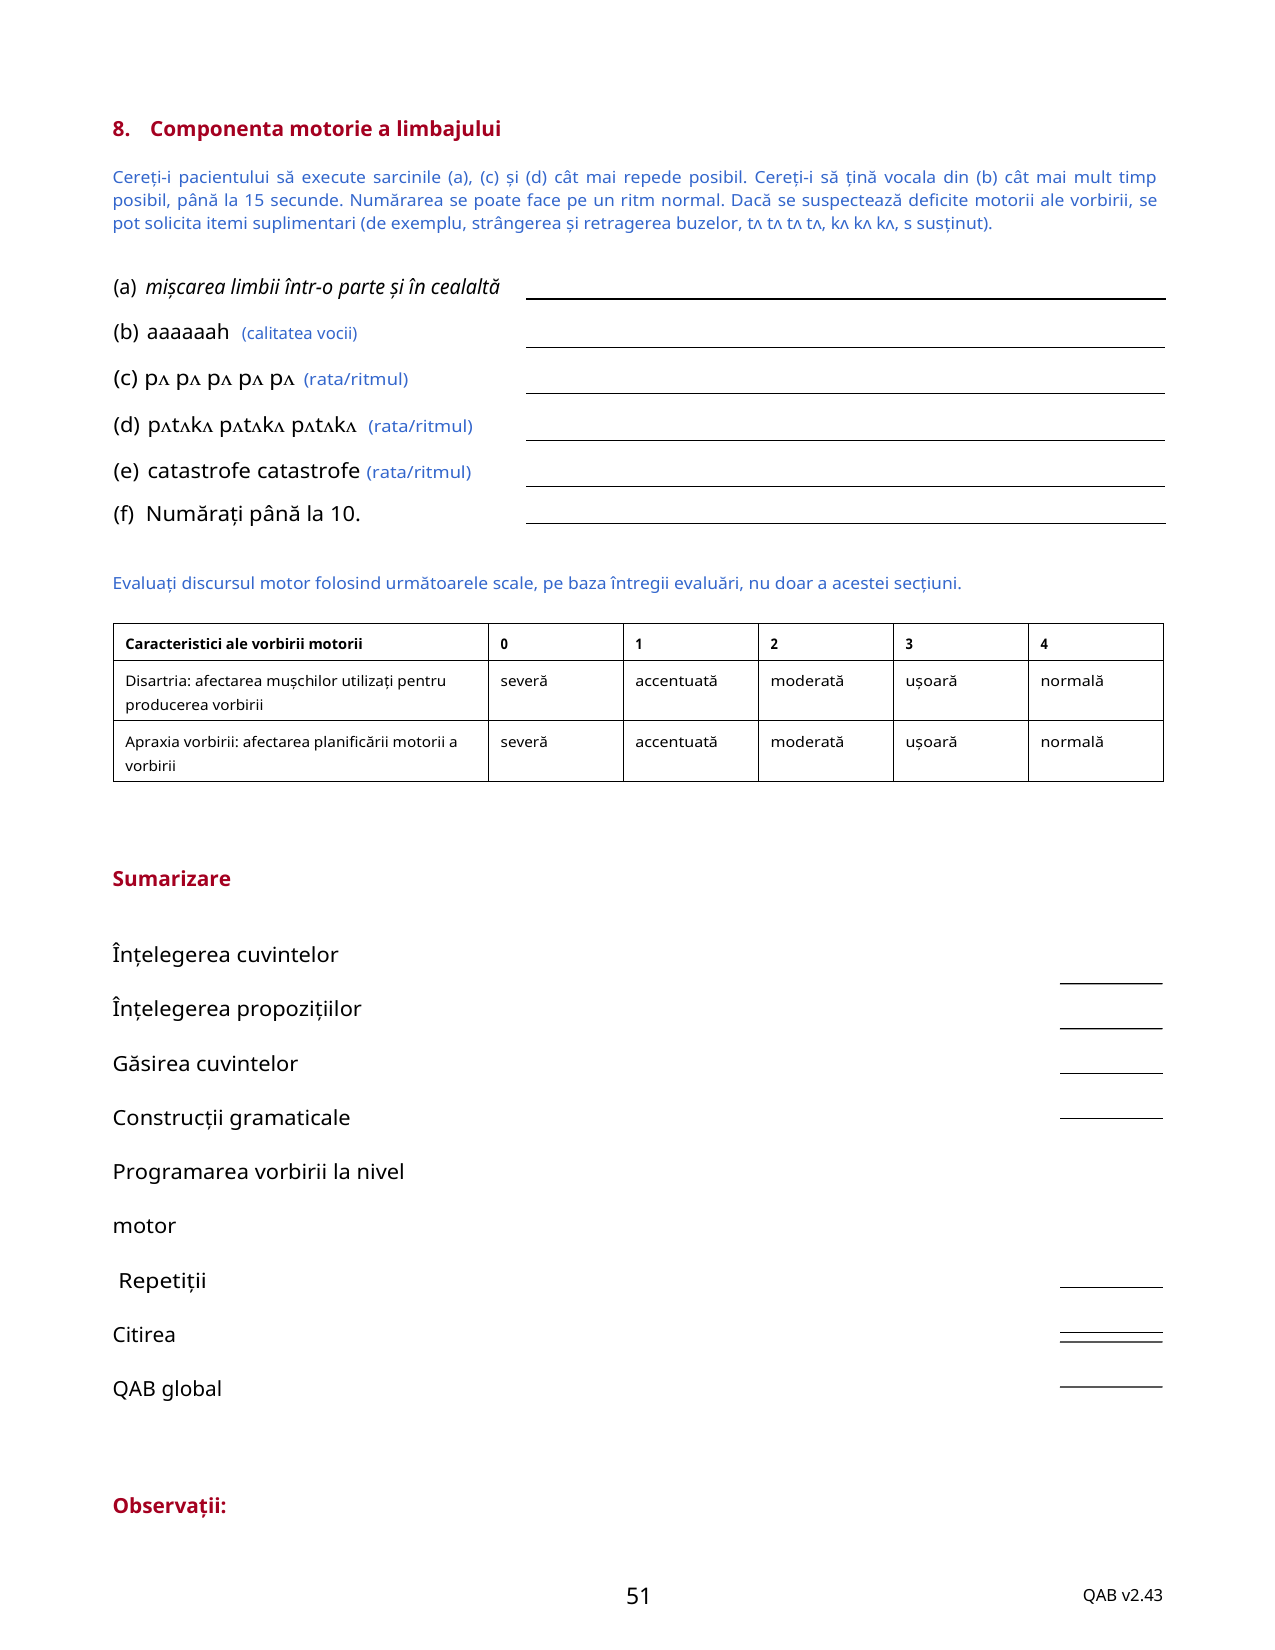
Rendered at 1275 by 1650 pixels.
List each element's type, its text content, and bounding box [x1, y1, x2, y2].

subtitle Sumarizare [112, 864, 1196, 892]
table_header 2 [759, 624, 893, 659]
table_cell [512, 306, 1171, 352]
table_cell severă [489, 661, 623, 720]
text Observații: [112, 1491, 1196, 1519]
table_cell [512, 399, 1171, 445]
text Cereți-i pacientului să execute sarcinile (a), (c) și (d) cât mai repede posibil. Cereți-i să țină vocala din (b) cât mai mult timp posibil, până la 15 secunde. Numărarea se poate face pe un ritm normal. Dacă se suspectează deficite motorii ale vorbirii, se pot solicita itemi suplimentari (de exemplu, strângerea și retragerea buzelor, tʌ tʌ tʌ tʌ, kʌ kʌ kʌ, s susținut). [112, 166, 1159, 234]
table_cell moderată [759, 661, 893, 720]
table_header 0 [489, 624, 623, 659]
text Înțelegerea cuvintelor Înțelegerea propozițiilor [112, 940, 436, 1023]
text Citirea [112, 1320, 232, 1349]
table_cell accentuată [624, 661, 758, 720]
table_header 1 [624, 624, 758, 659]
table_cell [512, 352, 1171, 399]
table_header [512, 269, 1171, 306]
table_cell Apraxia vorbirii: afectarea planificării motorii a vorbirii [114, 721, 488, 781]
table_cell (e) catastrofe catastrofe (rata/ritmul) [108, 445, 512, 491]
table_header 4 [1029, 624, 1163, 659]
table_header 3 [894, 624, 1028, 659]
table_cell Disartria: afectarea mușchilor utilizați pentru producerea vorbirii [114, 661, 488, 720]
table_cell severă [489, 721, 623, 781]
table_cell [512, 445, 1171, 491]
text Repetiții [112, 1266, 388, 1294]
table_header (a) mișcarea limbii într-o parte și în cealaltă [108, 269, 512, 306]
table_cell (f) Numărați până la 10. [108, 491, 512, 528]
text QAB global [112, 1374, 232, 1403]
table_cell (c) pʌ pʌ pʌ pʌ pʌ (rata/ritmul) [108, 352, 512, 399]
text Construcții gramaticale Programarea vorbirii la nivel motor [112, 1103, 465, 1240]
table_cell accentuată [624, 721, 758, 781]
text Găsirea cuvintelor [112, 1049, 436, 1077]
text Evaluați discursul motor folosind următoarele scale, pe baza întregii evaluări, nu doar a acestei secțiuni. [112, 571, 1196, 594]
table_cell ușoară [894, 661, 1028, 720]
table_header Caracteristici ale vorbirii motorii [114, 624, 488, 659]
table_cell moderată [759, 721, 893, 781]
table_cell (d) pʌtʌkʌ pʌtʌkʌ pʌtʌkʌ (rata/ritmul) [108, 399, 512, 445]
table_cell [512, 491, 1171, 528]
subtitle Componenta motorie a limbajului [112, 114, 1196, 142]
table_cell (b) aaaaaah (calitatea vocii) [108, 306, 512, 352]
table_cell ușoară [894, 721, 1028, 781]
table_cell normală [1029, 721, 1163, 781]
table_cell normală [1029, 661, 1163, 720]
